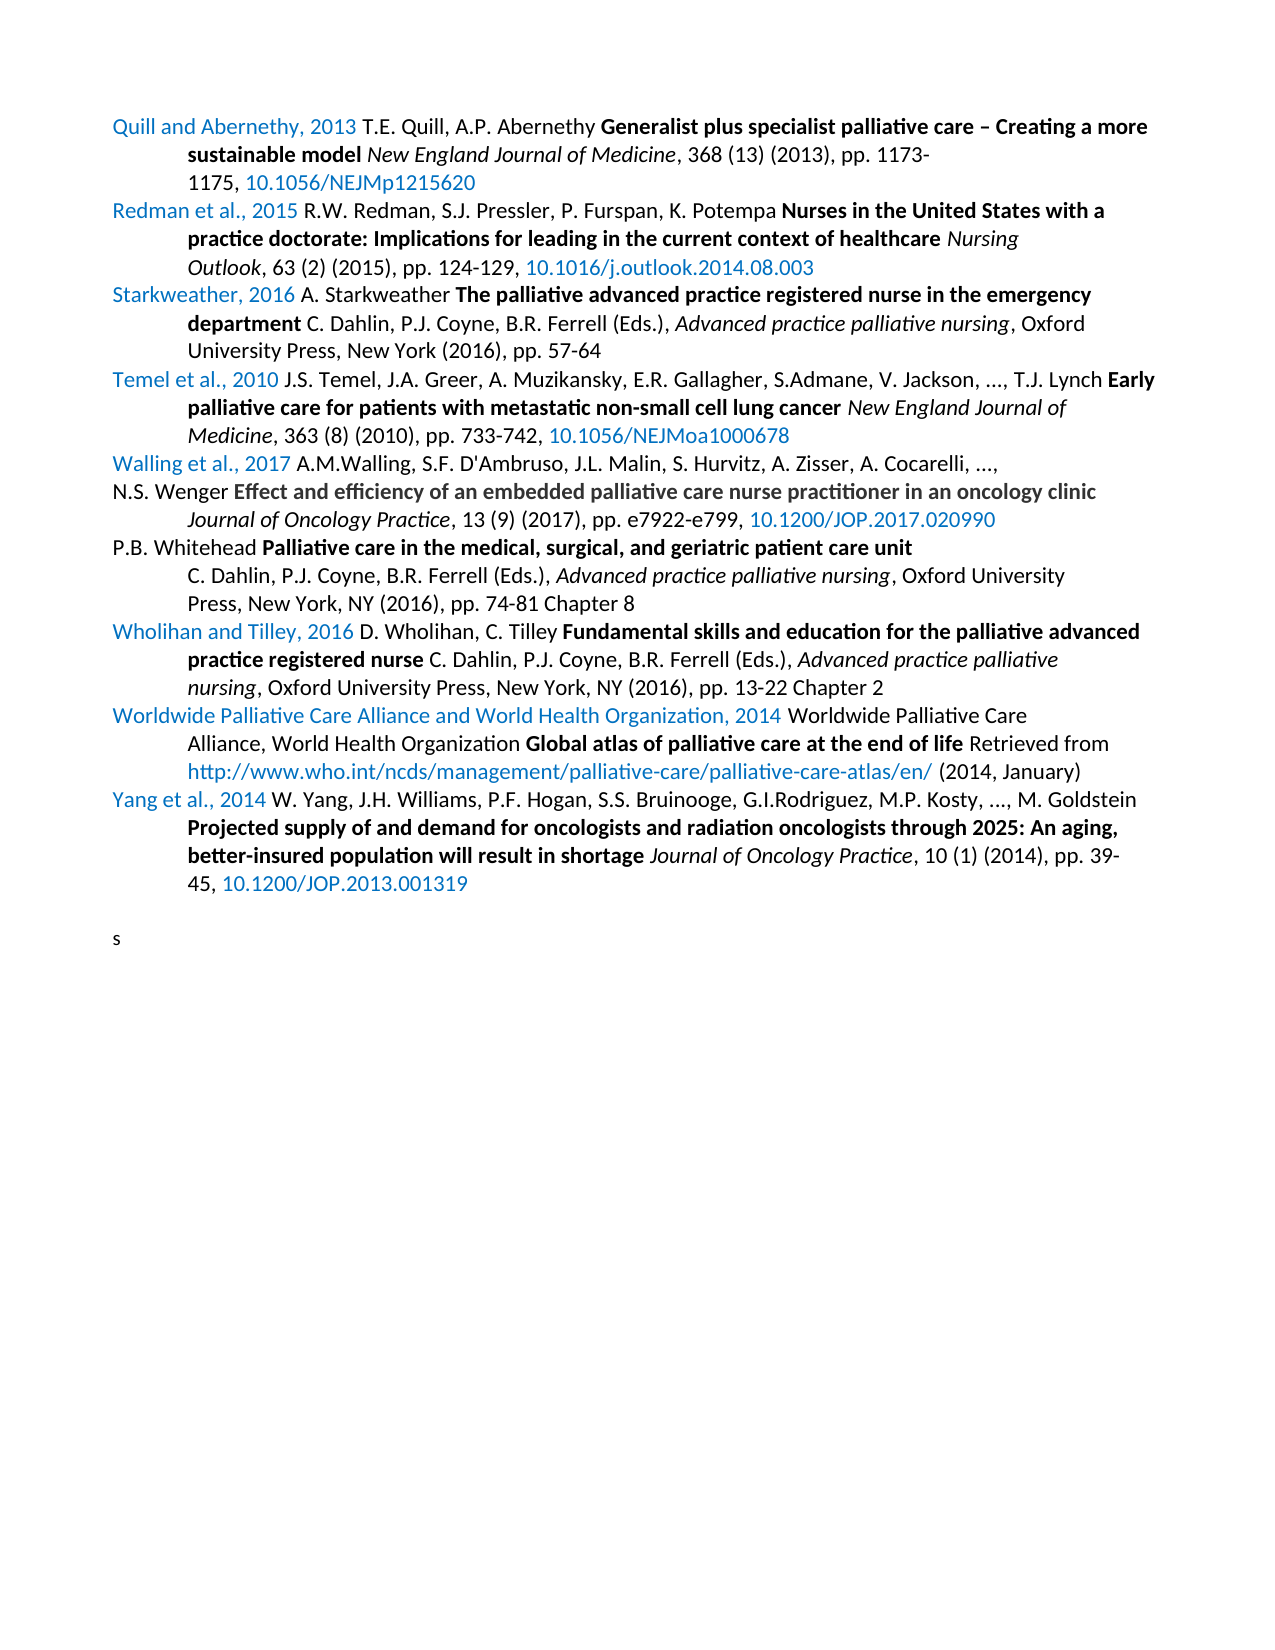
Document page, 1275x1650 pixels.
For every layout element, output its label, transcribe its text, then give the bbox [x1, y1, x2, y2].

text Quill and Abernethy, 2013 T.E. Quill, A.P. Abernethy Generalist plus specialist palliative care – Creating a more sustainable model New England Journal of Medicine, 368 (13) (2013), pp. 1173-1175, 10.1056/NEJMp1215620 [112, 112, 1162, 197]
text Temel et al., 2010 J.S. Temel, J.A. Greer, A. Muzikansky, E.R. Gallagher, S.Admane, V. Jackson, ..., T.J. Lynch Early palliative care for patients with metastatic non-small cell lung cancer New England Journal of Medicine, 363 (8) (2010), pp. 733-742, 10.1056/NEJMoa1000678 [112, 365, 1162, 449]
text Yang et al., 2014 W. Yang, J.H. Williams, P.F. Hogan, S.S. Bruinooge, G.I.Rodriguez, M.P. Kosty, ..., M. Goldstein Projected supply of and demand for oncologists and radiation oncologists through 2025: An aging, better-insured population will result in shortage Journal of Oncology Practice, 10 (1) (2014), pp. 39-45, 10.1200/JOP.2013.001319 [112, 785, 1162, 897]
text s [112, 925, 1162, 951]
text Starkweather, 2016 A. Starkweather The palliative advanced practice registered nurse in the emergency department C. Dahlin, P.J. Coyne, B.R. Ferrell (Eds.), Advanced practice palliative nursing, Oxford University Press, New York (2016), pp. 57-64 [112, 281, 1162, 365]
text N.S. Wenger Effect and efficiency of an embedded palliative care nurse practitioner in an oncology clinic Journal of Oncology Practice, 13 (9) (2017), pp. e7922-e799, 10.1200/JOP.2017.020990 [112, 477, 1162, 533]
text Walling et al., 2017 A.M.Walling, S.F. D'Ambruso, J.L. Malin, S. Hurvitz, A. Zisser, A. Cocarelli, ..., [112, 449, 1162, 477]
text Worldwide Palliative Care Alliance and World Health Organization, 2014 Worldwide Palliative Care Alliance, World Health Organization Global atlas of palliative care at the end of life Retrieved from http://www.who.int/ncds/management/palliative-care/palliative-care-atlas/en/ (2014, January) [112, 701, 1162, 785]
text Redman et al., 2015 R.W. Redman, S.J. Pressler, P. Furspan, K. Potempa Nurses in the United States with a practice doctorate: Implications for leading in the current context of healthcare Nursing Outlook, 63 (2) (2015), pp. 124-129, 10.1016/j.outlook.2014.08.003 [112, 197, 1162, 281]
text Wholihan and Tilley, 2016 D. Wholihan, C. Tilley Fundamental skills and education for the palliative advanced practice registered nurse C. Dahlin, P.J. Coyne, B.R. Ferrell (Eds.), Advanced practice palliative nursing, Oxford University Press, New York, NY (2016), pp. 13-22 Chapter 2 [112, 617, 1162, 701]
text P.B. Whitehead Palliative care in the medical, surgical, and geriatric patient care unit C. Dahlin, P.J. Coyne, B.R. Ferrell (Eds.), Advanced practice palliative nursing, Oxford University Press, New York, NY (2016), pp. 74-81 Chapter 8 [112, 533, 1162, 617]
